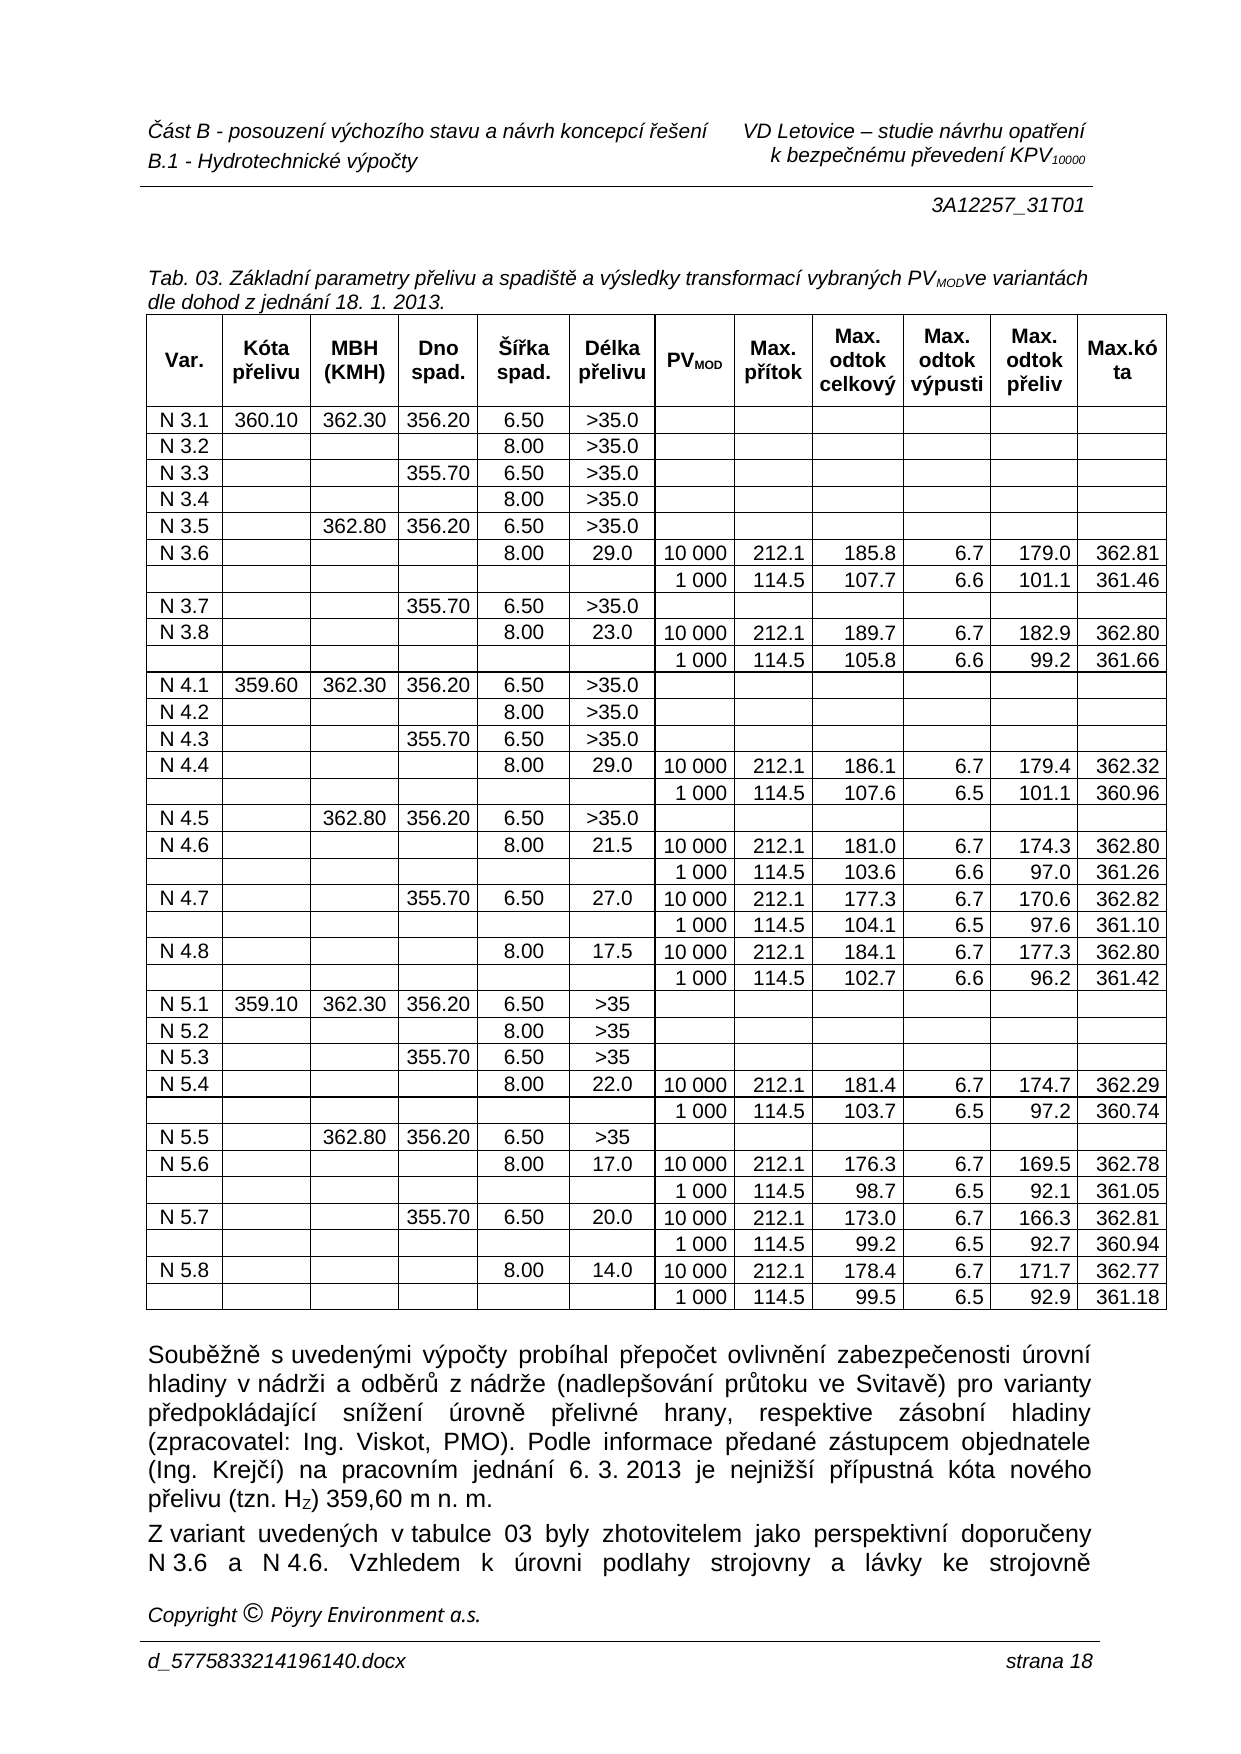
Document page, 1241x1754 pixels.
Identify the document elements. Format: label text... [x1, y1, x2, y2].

table_cell 212.1 [735, 1151, 812, 1176]
table_cell >35.0 [570, 460, 654, 486]
table_cell [813, 726, 903, 751]
table_cell [399, 1230, 477, 1256]
table_cell 21.5 [570, 832, 654, 857]
table_cell [223, 1018, 310, 1043]
table_cell [311, 540, 398, 565]
table_header Max. přítok [735, 315, 812, 406]
table_cell >35 [570, 1018, 654, 1043]
table_cell 170.6 [991, 885, 1077, 911]
table_cell 361.05 [1078, 1177, 1166, 1203]
table_header Max. odtok celkový [813, 315, 903, 406]
table_cell [904, 407, 990, 432]
table_cell [991, 673, 1077, 698]
table_cell 360.10 [223, 407, 310, 432]
table_cell 1 000 [656, 566, 734, 592]
table_cell [311, 726, 398, 751]
table_cell [1078, 593, 1166, 618]
table_cell 6.50 [478, 673, 569, 698]
table_cell 174.7 [991, 1071, 1077, 1096]
table_cell [570, 965, 654, 990]
table_cell 22.0 [570, 1071, 654, 1096]
table_cell 6.6 [904, 965, 990, 990]
table_cell 361.46 [1078, 566, 1166, 592]
table_cell [813, 1044, 903, 1070]
table_cell 355.70 [399, 1204, 477, 1229]
table_cell [399, 779, 477, 804]
table_cell 114.5 [735, 912, 812, 937]
table_cell [223, 1151, 310, 1176]
table_cell 114.5 [735, 1098, 812, 1123]
table_cell [991, 487, 1077, 512]
table_cell 6.6 [904, 566, 990, 592]
table_cell N 4.1 [147, 673, 222, 698]
table_cell [570, 566, 654, 592]
table_cell [478, 1177, 569, 1203]
table_cell [147, 965, 222, 990]
table_cell 361.10 [1078, 912, 1166, 937]
table_cell 359.10 [223, 991, 310, 1017]
table_cell 10 000 [656, 1204, 734, 1229]
table_cell 20.0 [570, 1204, 654, 1229]
table_cell [1078, 487, 1166, 512]
table_cell [311, 1230, 398, 1256]
table_cell [1078, 1044, 1166, 1070]
table_cell [904, 487, 990, 512]
table_cell 105.8 [813, 646, 903, 671]
table_cell [311, 646, 398, 671]
table_cell [311, 912, 398, 937]
table_cell 362.82 [1078, 885, 1166, 911]
table_cell 6.5 [904, 1098, 990, 1123]
table_cell [813, 434, 903, 459]
table_cell >35.0 [570, 726, 654, 751]
table_cell 17.5 [570, 938, 654, 964]
table_cell [223, 460, 310, 486]
table_cell >35 [570, 991, 654, 1017]
table_cell [399, 619, 477, 645]
table_cell [399, 1098, 477, 1123]
table_cell [223, 699, 310, 724]
table_cell 103.6 [813, 859, 903, 884]
table_cell >35.0 [570, 407, 654, 432]
table_header Kóta přelivu [223, 315, 310, 406]
table_cell [311, 752, 398, 778]
table_cell N 3.3 [147, 460, 222, 486]
table_cell [223, 965, 310, 990]
table_cell N 5.7 [147, 1204, 222, 1229]
table_cell 1 000 [656, 1177, 734, 1203]
table_cell [478, 646, 569, 671]
table_cell [735, 673, 812, 698]
table_cell >35.0 [570, 487, 654, 512]
table_cell [735, 1044, 812, 1070]
table_cell [399, 487, 477, 512]
table_cell [478, 1230, 569, 1256]
table_cell [991, 407, 1077, 432]
table_cell 10 000 [656, 938, 734, 964]
table_cell 114.5 [735, 566, 812, 592]
table_cell 6.5 [904, 912, 990, 937]
table_header Délka přelivu [570, 315, 654, 406]
table_cell >35 [570, 1124, 654, 1149]
table_cell [311, 1098, 398, 1123]
table_cell 99.5 [813, 1284, 903, 1309]
table_cell [223, 752, 310, 778]
table_cell 6.50 [478, 1204, 569, 1229]
table_cell 362.80 [1078, 832, 1166, 857]
table_cell 114.5 [735, 1284, 812, 1309]
table_cell [223, 805, 310, 831]
table_cell [735, 726, 812, 751]
table_cell [223, 832, 310, 857]
table_cell [570, 646, 654, 671]
table_cell 186.1 [813, 752, 903, 778]
table_cell 212.1 [735, 1257, 812, 1282]
table_cell 14.0 [570, 1257, 654, 1282]
table_cell 8.00 [478, 699, 569, 724]
table_cell 6.50 [478, 991, 569, 1017]
table_cell 179.4 [991, 752, 1077, 778]
table_cell 98.7 [813, 1177, 903, 1203]
table_cell [223, 513, 310, 539]
table_cell [570, 1098, 654, 1123]
table_cell 6.6 [904, 859, 990, 884]
table_header PVMOD [656, 315, 734, 406]
table_cell [223, 1284, 310, 1309]
table_cell 8.00 [478, 1071, 569, 1096]
table_cell [904, 460, 990, 486]
table_cell [399, 1257, 477, 1282]
table_cell [735, 407, 812, 432]
table_cell 6.5 [904, 1284, 990, 1309]
table_cell [1078, 699, 1166, 724]
table_cell [223, 938, 310, 964]
table_cell 107.6 [813, 779, 903, 804]
table_cell 181.4 [813, 1071, 903, 1096]
table_cell 114.5 [735, 779, 812, 804]
table_cell [1078, 1124, 1166, 1149]
table_header MBH (KMH) [311, 315, 398, 406]
table_cell [223, 779, 310, 804]
table_cell [478, 965, 569, 990]
table_cell 189.7 [813, 619, 903, 645]
table_cell >35.0 [570, 593, 654, 618]
table_cell [735, 699, 812, 724]
table_cell 6.7 [904, 832, 990, 857]
table_cell [735, 460, 812, 486]
table_header Dno spad. [399, 315, 477, 406]
table_cell 97.0 [991, 859, 1077, 884]
table_cell 356.20 [399, 673, 477, 698]
table_cell >35.0 [570, 513, 654, 539]
table_cell 212.1 [735, 1204, 812, 1229]
table_cell 6.7 [904, 938, 990, 964]
table_cell [1078, 460, 1166, 486]
table_cell [311, 487, 398, 512]
table_cell 10 000 [656, 1257, 734, 1282]
table_cell [311, 859, 398, 884]
table_cell [147, 1177, 222, 1203]
table_cell [991, 991, 1077, 1017]
table_cell 10 000 [656, 832, 734, 857]
table_cell [991, 699, 1077, 724]
table_cell [478, 1284, 569, 1309]
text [148, 1519, 1092, 1576]
table_cell 8.00 [478, 752, 569, 778]
table_cell [147, 1098, 222, 1123]
table_cell [311, 434, 398, 459]
table_cell [813, 513, 903, 539]
table_cell [813, 407, 903, 432]
table_cell 181.0 [813, 832, 903, 857]
table_cell 362.30 [311, 407, 398, 432]
table_cell 8.00 [478, 619, 569, 645]
table_cell 99.2 [991, 646, 1077, 671]
table_cell 27.0 [570, 885, 654, 911]
table_cell [656, 434, 734, 459]
table_cell 1 000 [656, 1098, 734, 1123]
table_cell N 4.7 [147, 885, 222, 911]
table_cell [570, 912, 654, 937]
table_cell [399, 646, 477, 671]
table_cell [311, 460, 398, 486]
table_cell [223, 1257, 310, 1282]
table_cell 92.1 [991, 1177, 1077, 1203]
table_cell 6.50 [478, 885, 569, 911]
table_cell 362.78 [1078, 1151, 1166, 1176]
table_cell N 3.7 [147, 593, 222, 618]
table_cell [311, 938, 398, 964]
table_cell [991, 726, 1077, 751]
table_cell 8.00 [478, 1151, 569, 1176]
table_cell 6.7 [904, 619, 990, 645]
table_cell 6.7 [904, 752, 990, 778]
table_cell 6.50 [478, 460, 569, 486]
table_cell [223, 434, 310, 459]
table_cell 362.32 [1078, 752, 1166, 778]
table_cell [735, 991, 812, 1017]
table_cell [399, 1177, 477, 1203]
table_cell [656, 513, 734, 539]
table_cell 99.2 [813, 1230, 903, 1256]
table_cell [399, 965, 477, 990]
table_cell 114.5 [735, 646, 812, 671]
table_cell 97.2 [991, 1098, 1077, 1123]
table_cell [813, 673, 903, 698]
table_cell N 5.1 [147, 991, 222, 1017]
table_cell [656, 726, 734, 751]
table_cell [656, 1124, 734, 1149]
table_cell [656, 673, 734, 698]
table_cell [147, 912, 222, 937]
table_cell 107.7 [813, 566, 903, 592]
table_cell 6.50 [478, 407, 569, 432]
table_cell [904, 805, 990, 831]
table_cell [399, 540, 477, 565]
table_cell 356.20 [399, 407, 477, 432]
table_cell [399, 699, 477, 724]
table_cell [223, 1177, 310, 1203]
table_cell 17.0 [570, 1151, 654, 1176]
table_cell 362.80 [1078, 619, 1166, 645]
table_cell [399, 1071, 477, 1096]
table_cell [223, 593, 310, 618]
table_cell [735, 1018, 812, 1043]
table_cell 8.00 [478, 1018, 569, 1043]
table_cell [570, 1230, 654, 1256]
table_cell 6.5 [904, 1177, 990, 1203]
table_cell [904, 673, 990, 698]
table_cell [991, 460, 1077, 486]
table_cell [223, 859, 310, 884]
table_cell [813, 593, 903, 618]
table_cell 360.74 [1078, 1098, 1166, 1123]
table_cell N 3.8 [147, 619, 222, 645]
table_cell [735, 805, 812, 831]
table_cell [399, 938, 477, 964]
table_cell [311, 1018, 398, 1043]
table_cell 177.3 [813, 885, 903, 911]
table_cell 6.50 [478, 1044, 569, 1070]
table_cell [223, 487, 310, 512]
table_cell 355.70 [399, 885, 477, 911]
table_cell [399, 434, 477, 459]
table_cell [223, 540, 310, 565]
table_cell N 4.3 [147, 726, 222, 751]
table_cell 92.7 [991, 1230, 1077, 1256]
table_cell 101.1 [991, 779, 1077, 804]
table_cell [311, 1177, 398, 1203]
table_cell >35.0 [570, 673, 654, 698]
table_cell N 3.5 [147, 513, 222, 539]
table_cell 185.8 [813, 540, 903, 565]
table_cell 362.80 [311, 513, 398, 539]
table_cell 360.94 [1078, 1230, 1166, 1256]
table_cell [147, 1230, 222, 1256]
table_cell 212.1 [735, 938, 812, 964]
table_cell [656, 593, 734, 618]
table_cell [570, 859, 654, 884]
table_cell [223, 885, 310, 911]
table_cell [311, 885, 398, 911]
table_cell [223, 1204, 310, 1229]
table_cell [223, 912, 310, 937]
table_cell N 5.5 [147, 1124, 222, 1149]
table_cell [399, 566, 477, 592]
table_cell [1078, 991, 1166, 1017]
table_cell [311, 779, 398, 804]
table_cell 6.7 [904, 1151, 990, 1176]
table_cell [223, 566, 310, 592]
table_cell [570, 1284, 654, 1309]
table_cell N 4.8 [147, 938, 222, 964]
table_cell 212.1 [735, 832, 812, 857]
table_cell 362.81 [1078, 1204, 1166, 1229]
table_cell [1078, 513, 1166, 539]
table_cell [904, 434, 990, 459]
table_cell 355.70 [399, 726, 477, 751]
table_cell [399, 1018, 477, 1043]
table_cell 356.20 [399, 513, 477, 539]
table_cell [223, 646, 310, 671]
table_header Max. odtok přeliv [991, 315, 1077, 406]
table_cell N 3.2 [147, 434, 222, 459]
table_cell 10 000 [656, 1071, 734, 1096]
table_cell 102.7 [813, 965, 903, 990]
table_cell 6.50 [478, 1124, 569, 1149]
table_cell 212.1 [735, 619, 812, 645]
table_cell [735, 593, 812, 618]
table_cell 6.50 [478, 726, 569, 751]
table_cell 355.70 [399, 460, 477, 486]
table_cell 10 000 [656, 1151, 734, 1176]
table_cell [1078, 673, 1166, 698]
table_cell 6.7 [904, 540, 990, 565]
table_cell [147, 859, 222, 884]
table_cell 6.7 [904, 1257, 990, 1282]
table_cell 8.00 [478, 487, 569, 512]
table_header Max.kóta [1078, 315, 1166, 406]
table_cell N 5.8 [147, 1257, 222, 1282]
table_cell [399, 752, 477, 778]
table_cell 362.80 [311, 805, 398, 831]
table_cell 114.5 [735, 859, 812, 884]
text Tab. 03. Základní parametry přelivu a spadiště a výsledky transformací vybraných PVMODve variantách dle dohod z jednání 18. 1. 2013. [148, 266, 1092, 314]
table_cell [813, 699, 903, 724]
table_cell [991, 434, 1077, 459]
table_cell 166.3 [991, 1204, 1077, 1229]
table_cell [223, 1230, 310, 1256]
table_cell >35.0 [570, 805, 654, 831]
table_cell >35.0 [570, 699, 654, 724]
table_cell 6.7 [904, 1204, 990, 1229]
table_cell N 4.6 [147, 832, 222, 857]
table_cell [904, 593, 990, 618]
table_cell [478, 779, 569, 804]
table_cell N 4.4 [147, 752, 222, 778]
table_cell 178.4 [813, 1257, 903, 1282]
table_cell [904, 1018, 990, 1043]
table_cell [1078, 805, 1166, 831]
table_cell [223, 1044, 310, 1070]
table_cell 355.70 [399, 593, 477, 618]
table_cell [656, 487, 734, 512]
table_cell 173.0 [813, 1204, 903, 1229]
table_cell 8.00 [478, 1257, 569, 1282]
table_cell 212.1 [735, 540, 812, 565]
table_cell [311, 1284, 398, 1309]
table_header Var. [147, 315, 222, 406]
table_cell 361.26 [1078, 859, 1166, 884]
table_cell [399, 859, 477, 884]
table_header Max. odtok výpusti [904, 315, 990, 406]
text Souběžně s uvedenými výpočty probíhal přepočet ovlivnění zabezpečenosti úrovní hladiny v nádrži a odběrů z nádrže (nadlepšování průtoku ve Svitavě) pro varianty předpokládající snížení úrovně přelivné hrany, respektive zásobní hladiny (zpracovatel: Ing. Viskot, PMO). Podle informace předané zástupcem objednatele (Ing. Krejčí) na pracovním jednání 6. 3. 2013 je nejnižší přípustná kóta nového přelivu (tzn. HZ) 359,60 m n. m. [148, 1340, 1092, 1513]
table_cell [1078, 726, 1166, 751]
table_cell 174.3 [991, 832, 1077, 857]
table_cell 6.5 [904, 779, 990, 804]
table_cell [656, 1018, 734, 1043]
table_cell [904, 513, 990, 539]
table_cell [991, 1018, 1077, 1043]
table_cell [813, 805, 903, 831]
table_cell [813, 487, 903, 512]
table_cell [735, 1124, 812, 1149]
table_cell [478, 1098, 569, 1123]
table_cell 361.42 [1078, 965, 1166, 990]
table_cell [399, 912, 477, 937]
table_cell 97.6 [991, 912, 1077, 937]
table_cell 6.6 [904, 646, 990, 671]
table_cell [223, 1124, 310, 1149]
table_cell >35 [570, 1044, 654, 1070]
table_cell [904, 726, 990, 751]
table_cell 8.00 [478, 540, 569, 565]
table_cell N 3.4 [147, 487, 222, 512]
table_cell 362.30 [311, 991, 398, 1017]
table_cell 8.00 [478, 434, 569, 459]
table_cell [656, 805, 734, 831]
table_cell N 3.6 [147, 540, 222, 565]
table_cell [1078, 434, 1166, 459]
table_cell 362.80 [311, 1124, 398, 1149]
table_cell 8.00 [478, 938, 569, 964]
table_cell 10 000 [656, 619, 734, 645]
table_cell [311, 965, 398, 990]
table_cell [147, 566, 222, 592]
table_cell 362.80 [1078, 938, 1166, 964]
table_cell 359.60 [223, 673, 310, 698]
table_cell [813, 991, 903, 1017]
table_cell 212.1 [735, 1071, 812, 1096]
table_cell [399, 832, 477, 857]
table_cell 177.3 [991, 938, 1077, 964]
table_cell 10 000 [656, 540, 734, 565]
table_cell N 5.4 [147, 1071, 222, 1096]
table_cell 6.7 [904, 885, 990, 911]
table_cell [656, 1044, 734, 1070]
table_cell [735, 487, 812, 512]
table_cell 182.9 [991, 619, 1077, 645]
table_cell 361.66 [1078, 646, 1166, 671]
table_cell 8.00 [478, 832, 569, 857]
table_cell 1 000 [656, 1230, 734, 1256]
table_cell 362.30 [311, 673, 398, 698]
table_cell N 5.2 [147, 1018, 222, 1043]
table_cell [223, 619, 310, 645]
table_cell [311, 1204, 398, 1229]
table_cell [311, 1044, 398, 1070]
table_cell [813, 1124, 903, 1149]
table_cell [813, 1018, 903, 1043]
table_cell 356.20 [399, 991, 477, 1017]
table_cell 169.5 [991, 1151, 1077, 1176]
table_cell N 5.6 [147, 1151, 222, 1176]
table_cell [991, 1124, 1077, 1149]
table_cell [478, 912, 569, 937]
table_cell [813, 460, 903, 486]
table_cell 6.5 [904, 1230, 990, 1256]
table_cell N 5.3 [147, 1044, 222, 1070]
table_cell 114.5 [735, 965, 812, 990]
table_cell 10 000 [656, 752, 734, 778]
table_cell [311, 1257, 398, 1282]
table_cell 6.50 [478, 513, 569, 539]
table_cell [904, 699, 990, 724]
table_cell 1 000 [656, 965, 734, 990]
table_cell [656, 460, 734, 486]
table_cell [147, 1284, 222, 1309]
table_cell 179.0 [991, 540, 1077, 565]
table_cell [311, 1151, 398, 1176]
table_cell [399, 1284, 477, 1309]
table_cell [904, 1044, 990, 1070]
table_cell [223, 1071, 310, 1096]
table_cell [656, 699, 734, 724]
table_cell [311, 566, 398, 592]
table_cell 356.20 [399, 1124, 477, 1149]
table_cell [147, 646, 222, 671]
table_cell [147, 779, 222, 804]
table_cell 114.5 [735, 1230, 812, 1256]
table_cell [478, 566, 569, 592]
table_cell [904, 991, 990, 1017]
table_cell 10 000 [656, 885, 734, 911]
table_cell 114.5 [735, 1177, 812, 1203]
table_cell N 3.1 [147, 407, 222, 432]
table_cell 1 000 [656, 912, 734, 937]
table_cell [570, 1177, 654, 1203]
table_cell 176.3 [813, 1151, 903, 1176]
table_cell [399, 1151, 477, 1176]
table_cell 171.7 [991, 1257, 1077, 1282]
table_cell [570, 779, 654, 804]
table_cell 360.96 [1078, 779, 1166, 804]
table_cell [223, 1098, 310, 1123]
table_cell [1078, 407, 1166, 432]
table_cell 103.7 [813, 1098, 903, 1123]
table_cell 362.81 [1078, 540, 1166, 565]
table_cell 362.77 [1078, 1257, 1166, 1282]
table_cell 6.50 [478, 593, 569, 618]
table_cell [223, 726, 310, 751]
table_cell [991, 513, 1077, 539]
table_cell 29.0 [570, 752, 654, 778]
table_cell [311, 619, 398, 645]
table_cell 92.9 [991, 1284, 1077, 1309]
table_cell [311, 1071, 398, 1096]
table_cell 1 000 [656, 859, 734, 884]
table_cell 23.0 [570, 619, 654, 645]
table_cell 355.70 [399, 1044, 477, 1070]
table_cell 1 000 [656, 779, 734, 804]
table_cell 1 000 [656, 1284, 734, 1309]
table_cell [1078, 1018, 1166, 1043]
table_cell [311, 699, 398, 724]
table_cell [991, 1044, 1077, 1070]
table_cell 362.29 [1078, 1071, 1166, 1096]
table_cell [478, 859, 569, 884]
table_cell [991, 805, 1077, 831]
table_cell >35.0 [570, 434, 654, 459]
table_cell 101.1 [991, 566, 1077, 592]
table_cell 184.1 [813, 938, 903, 964]
table_cell [656, 407, 734, 432]
table_cell 212.1 [735, 752, 812, 778]
table_cell 361.18 [1078, 1284, 1166, 1309]
table_cell [735, 434, 812, 459]
table_cell [656, 991, 734, 1017]
table_cell [991, 593, 1077, 618]
table_cell 1 000 [656, 646, 734, 671]
table_cell [311, 593, 398, 618]
table_cell 6.7 [904, 1071, 990, 1096]
table_cell [904, 1124, 990, 1149]
table_cell 104.1 [813, 912, 903, 937]
table_cell 6.50 [478, 805, 569, 831]
table_cell 356.20 [399, 805, 477, 831]
table_cell [311, 832, 398, 857]
table_header Šířka spad. [478, 315, 569, 406]
table_cell N 4.2 [147, 699, 222, 724]
table_cell 212.1 [735, 885, 812, 911]
table_cell 96.2 [991, 965, 1077, 990]
table_cell N 4.5 [147, 805, 222, 831]
table_cell 29.0 [570, 540, 654, 565]
table_cell [735, 513, 812, 539]
